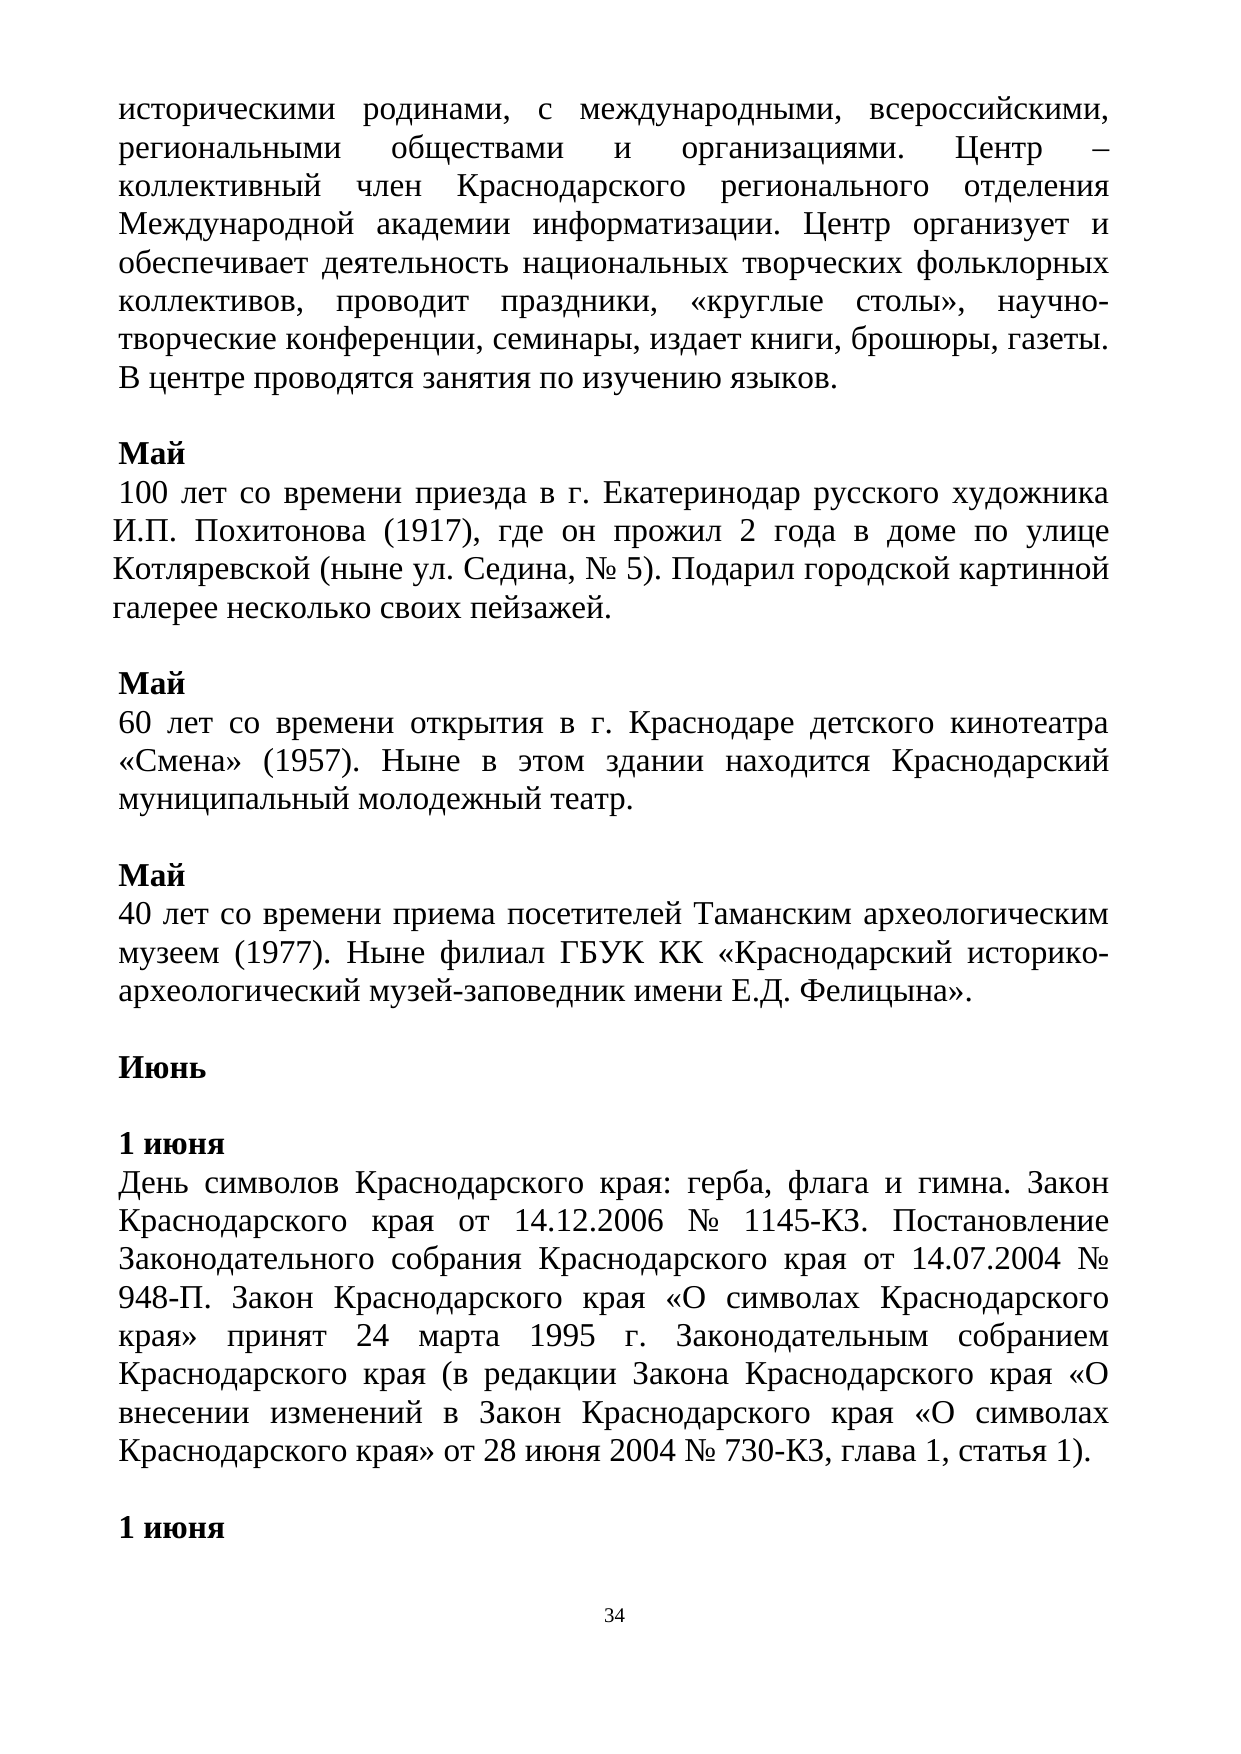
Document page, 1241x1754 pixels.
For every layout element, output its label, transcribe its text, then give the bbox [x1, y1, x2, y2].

text Май [118, 434, 1110, 472]
text Июнь [118, 1047, 1110, 1085]
text 1 июня [118, 1507, 1110, 1545]
text 100 лет со времени приезда в г. Екатеринодар русского художника И.П. Похитонова (1917), где он прожил 2 года в доме по улице Котляревской (ныне ул. Седина, № 5). Подарил городской картинной галерее несколько своих пейзажей. [112, 472, 1110, 625]
text 1 июня [118, 1124, 1110, 1162]
text Май [118, 664, 1110, 702]
text День символов Краснодарского края: герба, флага и гимна. Закон Краснодарского края от 14.12.2006 № 1145-КЗ. Постановление Законодательного собрания Краснодарского края от 14.07.2004 № 948-П. Закон Краснодарского края «О символах Краснодарского края» принят 24 марта . Законодательным собранием Краснодарского края (в редакции Закона Краснодарского края «О внесении изменений в Закон Краснодарского края «О символах Краснодарского края» от 28 июня 2004 № 730-КЗ, глава 1, статья 1). [118, 1162, 1110, 1469]
text Май [118, 855, 1110, 894]
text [118, 89, 1110, 395]
text 60 лет со времени открытия в г. Краснодаре детского кинотеатра «Смена» (1957). Ныне в этом здании находится Краснодарский муниципальный молодежный театр. [118, 702, 1110, 817]
text 40 лет со времени приема посетителей Таманским археологическим музеем (1977). Ныне филиал ГБУК КК «Краснодарский историко-археологический музей-заповедник имени Е.Д. Фелицына». [118, 894, 1110, 1009]
